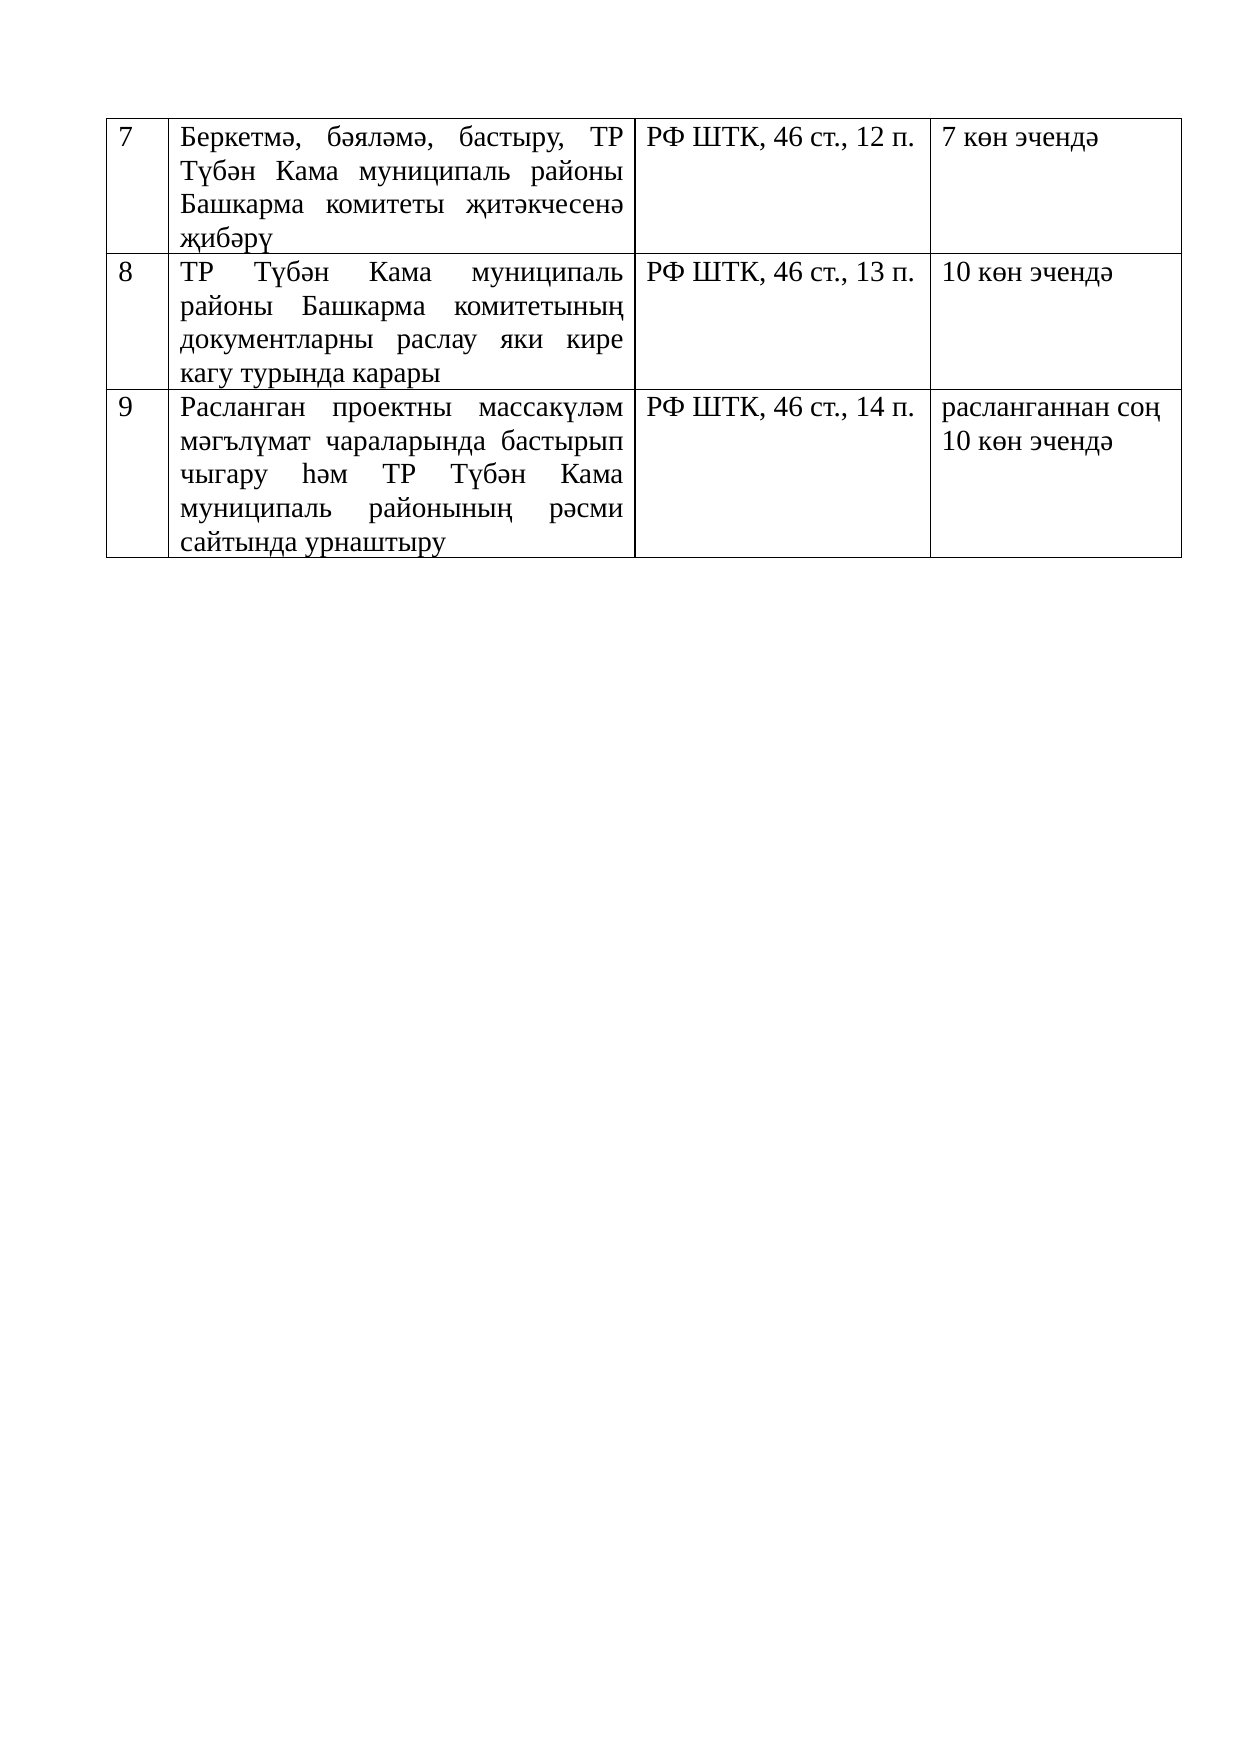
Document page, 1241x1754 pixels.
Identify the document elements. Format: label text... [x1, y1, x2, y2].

table_cell 9 [107, 390, 168, 557]
table_cell 10 көн эчендә [931, 254, 1181, 388]
table_cell Расланган проектны массакүләм мәгълүмат чараларында бастырып чыгару һәм ТР Түбән Кама муниципаль районының рәсми сайтында урнаштыру [169, 390, 634, 557]
table_cell РФ ШТК, 46 ст., 14 п. [636, 390, 930, 557]
table_cell РФ ШТК, 46 ст., 12 п. [636, 119, 930, 253]
table_cell расланганнан соң 10 көн эчендә [931, 390, 1181, 557]
table_cell 8 [107, 254, 168, 388]
table_cell 7 [107, 119, 168, 253]
table_cell РФ ШТК, 46 ст., 13 п. [636, 254, 930, 388]
table_cell ТР Түбән Кама муниципаль районы Башкарма комитетының документларны раслау яки кире кагу турында карары [169, 254, 634, 388]
table_cell Беркетмә, бәяләмә, бастыру, ТР Түбән Кама муниципаль районы Башкарма комитеты җитәкчесенә җибәрү [169, 119, 634, 253]
table_cell 7 көн эчендә [931, 119, 1181, 253]
